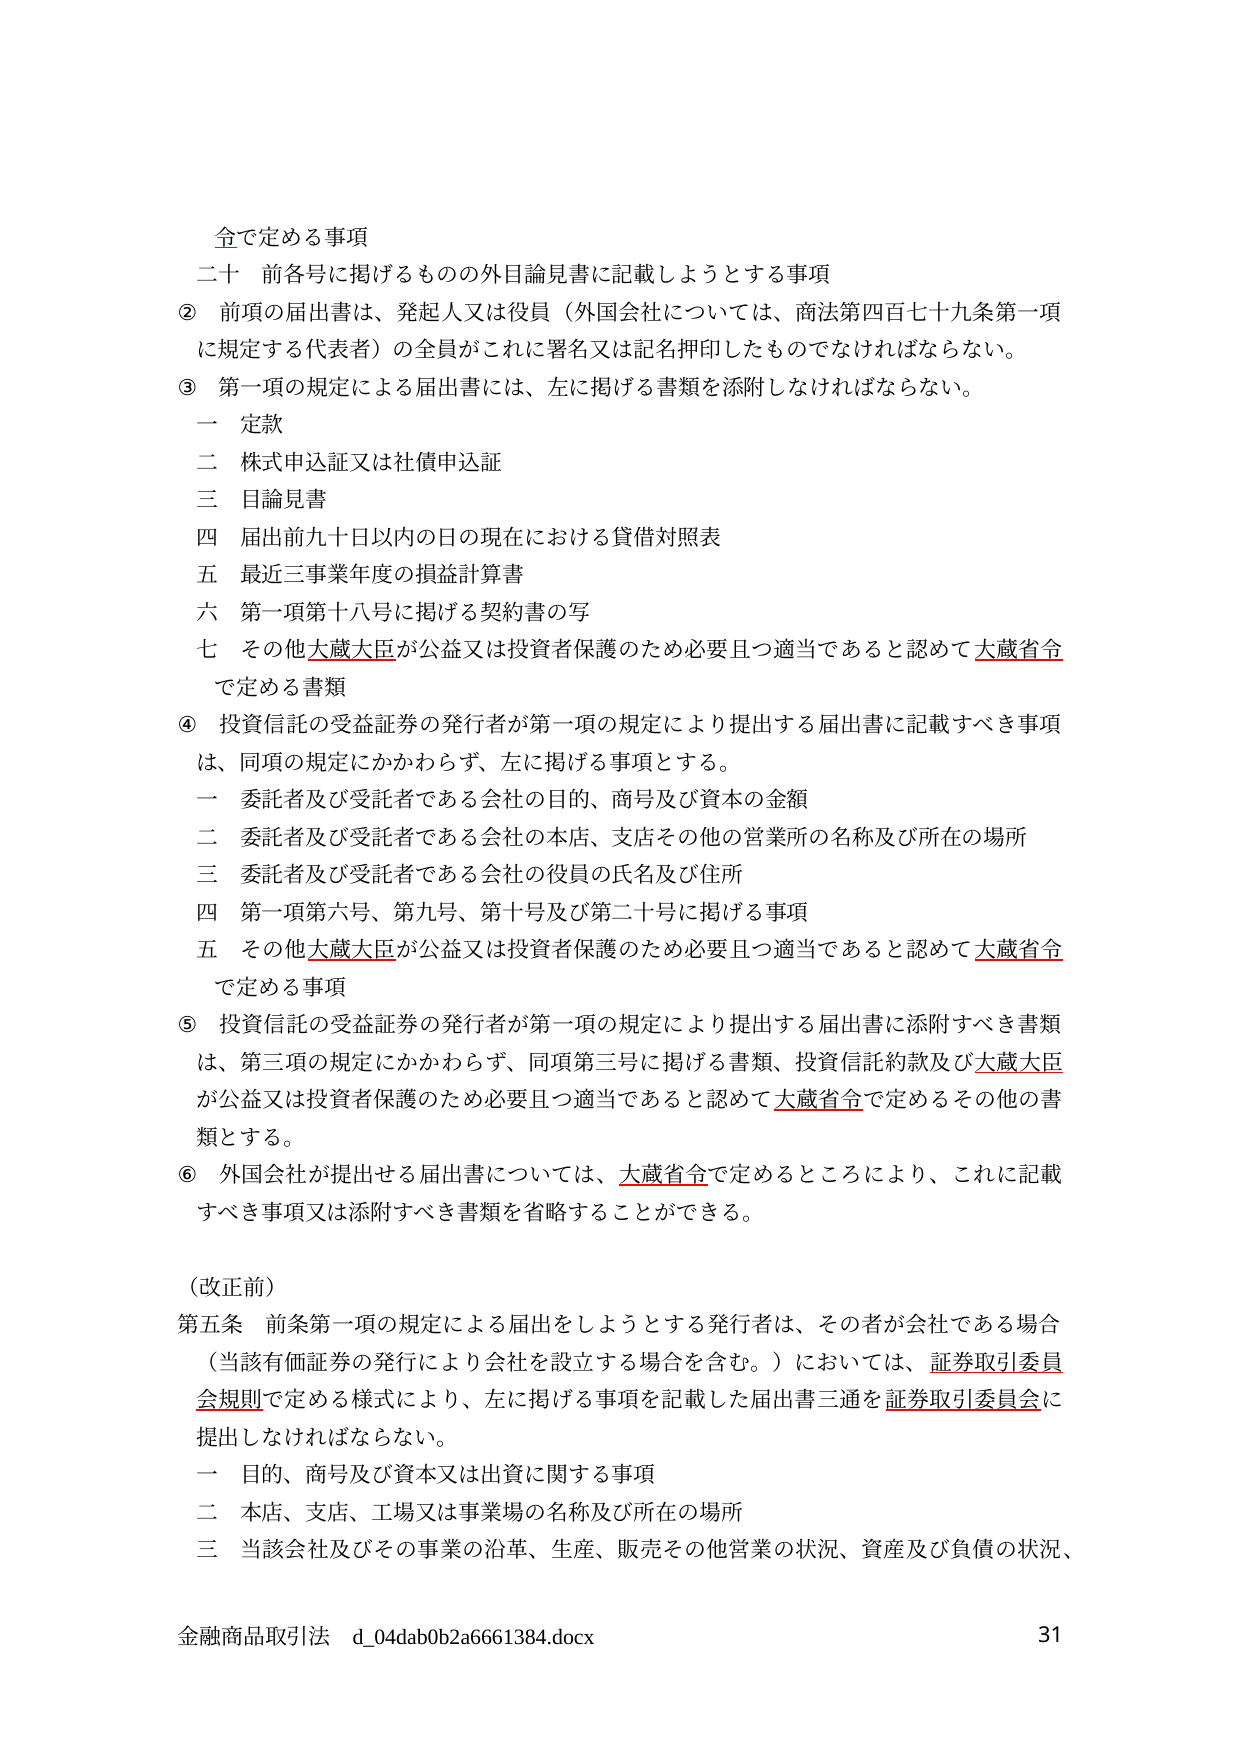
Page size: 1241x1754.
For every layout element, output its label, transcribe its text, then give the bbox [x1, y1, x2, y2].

text 五 その他大蔵大臣が公益又は投資者保護のため必要且つ適当であると認めて大蔵省令で定める事項 [196, 929, 1063, 1004]
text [196, 1529, 1063, 1567]
text （改正前） [177, 1267, 1063, 1304]
text 四 第一項第六号、第九号、第十号及び第二十号に掲げる事項 [196, 892, 1063, 929]
text 二 委託者及び受託者である会社の本店、支店その他の営業所の名称及び所在の場所 [196, 817, 1063, 854]
text 三 委託者及び受託者である会社の役員の氏名及び住所 [196, 854, 1063, 892]
text 一 定款 [196, 404, 1063, 442]
text 第五条 前条第一項の規定による届出をしようとする発行者は、その者が会社である場合（当該有価証券の発行により会社を設立する場合を含む。）においては、証券取引委員会規則で定める様式により、左に掲げる事項を記載した届出書三通を証券取引委員会に提出しなければならない。 [177, 1304, 1063, 1454]
text ⑤ 投資信託の受益証券の発行者が第一項の規定により提出する届出書に添附すべき書類は、第三項の規定にかかわらず、同項第三号に掲げる書類、投資信託約款及び大蔵大臣が公益又は投資者保護のため必要且つ適当であると認めて大蔵省令で定めるその他の書類とする。 [177, 1004, 1063, 1154]
text 二 株式申込証又は社債申込証 [196, 442, 1063, 479]
text ③ 第一項の規定による届出書には、左に掲げる書類を添附しなければならない。 [177, 367, 1063, 404]
text ② 前項の届出書は、発起人又は役員（外国会社については、商法第四百七十九条第一項に規定する代表者）の全員がこれに署名又は記名押印したものでなければならない。 [177, 292, 1063, 367]
text 一 目的、商号及び資本又は出資に関する事項 [196, 1454, 1063, 1492]
text ⑥ 外国会社が提出せる届出書については、大蔵省令で定めるところにより、これに記載すべき事項又は添附すべき書類を省略することができる。 [177, 1154, 1063, 1229]
text 二十 前各号に掲げるものの外目論見書に記載しようとする事項 [196, 254, 1063, 292]
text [196, 217, 1063, 254]
text ④ 投資信託の受益証券の発行者が第一項の規定により提出する届出書に記載すべき事項は、同項の規定にかかわらず、左に掲げる事項とする。 [177, 704, 1063, 779]
text 六 第一項第十八号に掲げる契約書の写 [196, 592, 1063, 629]
text 一 委託者及び受託者である会社の目的、商号及び資本の金額 [196, 779, 1063, 817]
text 二 本店、支店、工場又は事業場の名称及び所在の場所 [196, 1492, 1063, 1529]
text 三 目論見書 [196, 479, 1063, 517]
text 五 最近三事業年度の損益計算書 [196, 554, 1063, 592]
text 七 その他大蔵大臣が公益又は投資者保護のため必要且つ適当であると認めて大蔵省令で定める書類 [196, 629, 1063, 704]
text 四 届出前九十日以内の日の現在における貸借対照表 [196, 517, 1063, 554]
